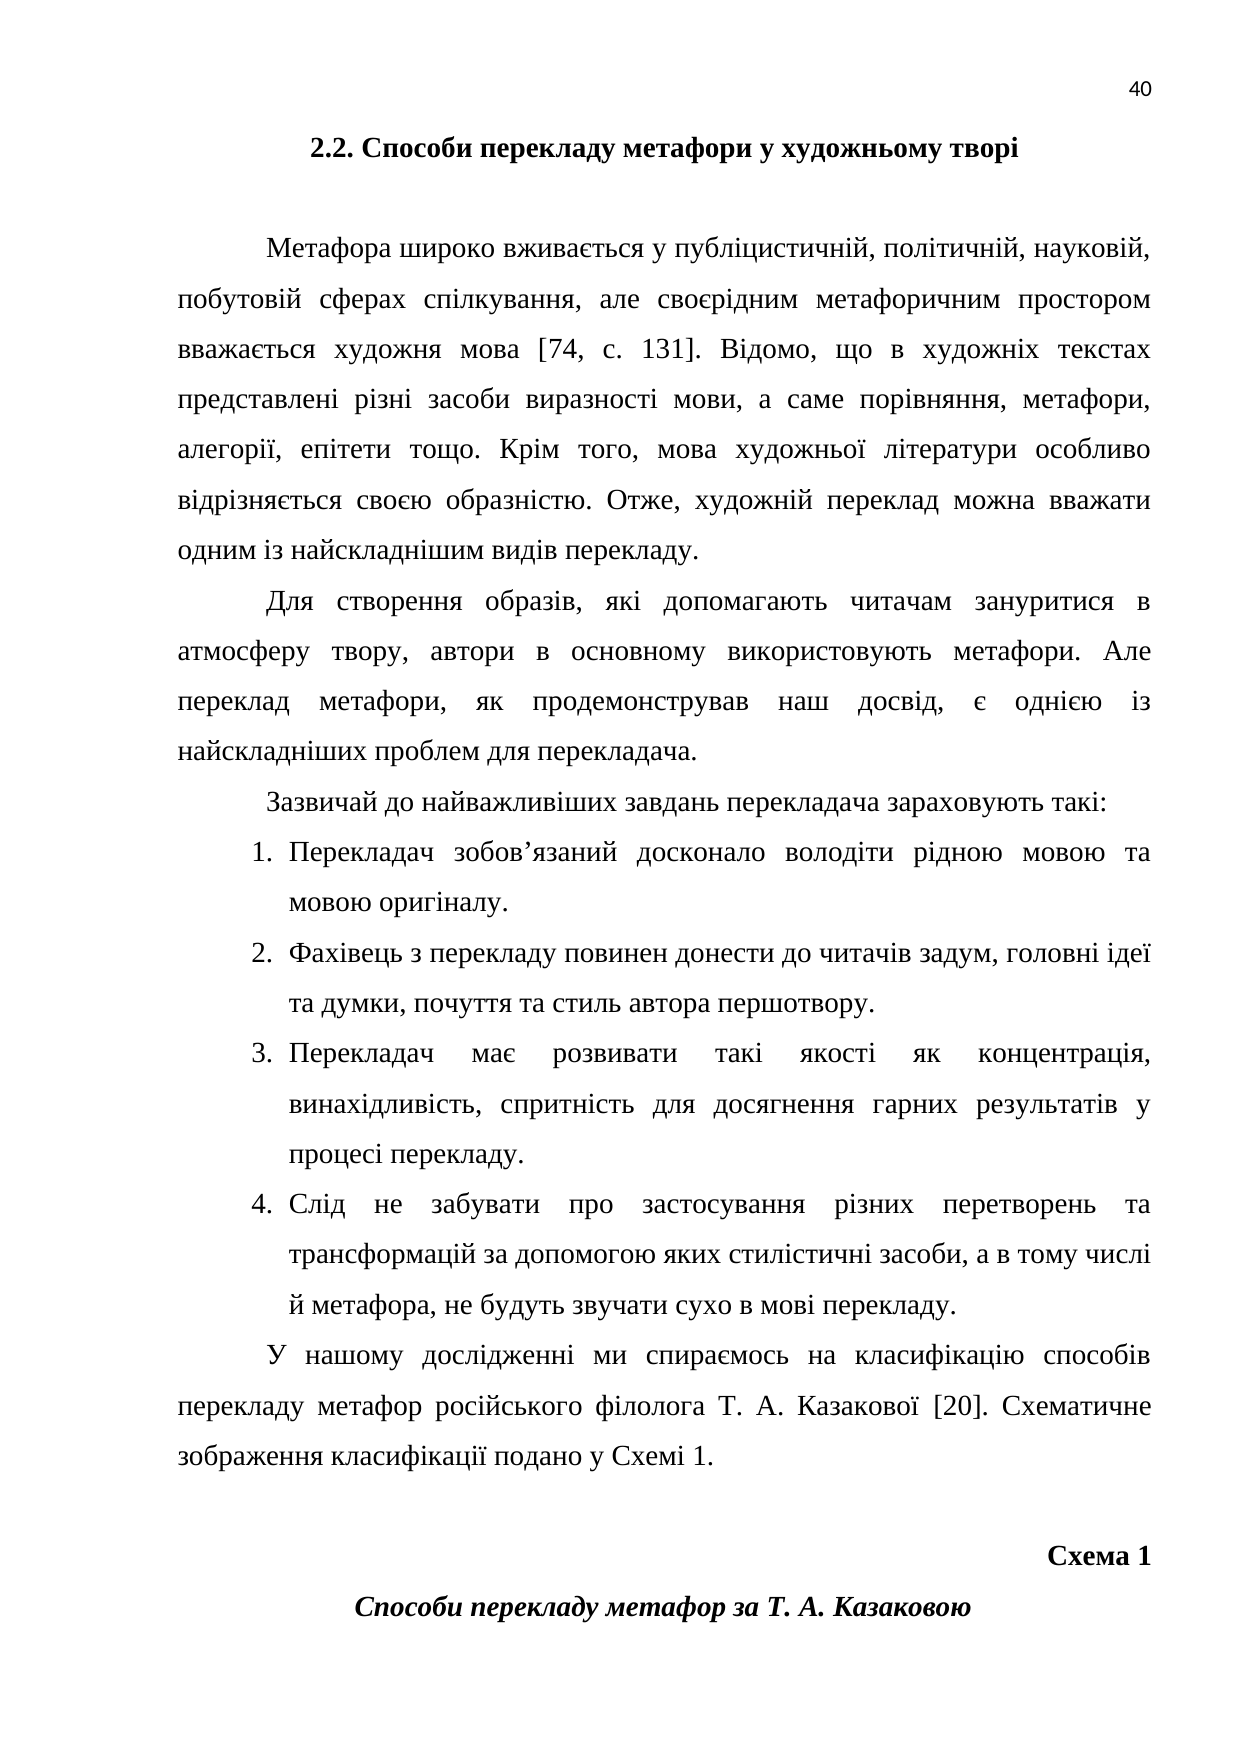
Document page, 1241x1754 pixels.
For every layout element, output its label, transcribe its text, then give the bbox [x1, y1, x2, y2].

text 2.2. Способи перекладу метафори у художньому творі [177, 130, 1152, 163]
text Способи перекладу метафор за Т. А. Казаковою [177, 1589, 1152, 1622]
text У нашому дослідженні ми спираємось на класифікацію способів перекладу метафор російського філолога Т. А. Казакової [20]. Схематичне зображення класифікації подано у Схемі 1. [177, 1337, 1152, 1471]
list Слід не забувати про застосування різних перетворень та трансформацій за допомогою яких стилістичні засоби, а в тому числі й метафора, не будуть звучати сухо в мові перекладу. [251, 1186, 1152, 1321]
list Фахівець з перекладу повинен донести до читачів задум, головні ідеї та думки, почуття та стиль автора першотвору. [251, 935, 1152, 1019]
text Схема 1 [177, 1538, 1152, 1572]
list Перекладач зобов’язаний досконало володіти рідною мовою та мовою оригіналу. [251, 834, 1152, 918]
text Метафора широко вживається у публіцистичній, політичній, науковій, побутовій сферах спілкування, але своєрідним метафоричним простором вважається художня мова [74, с. 131]. Відомо, що в художніх текстах представлені різні засоби виразності мови, а саме порівняння, метафори, алегорії, епітети тощо. Крім того, мова художньої літератури особливо відрізняється своєю образністю. Отже, художній переклад можна вважати одним із найскладнішим видів перекладу. [177, 230, 1152, 566]
text Для створення образів, які допомагають читачам зануритися в атмосферу твору, автори в основному використовують метафори. Але переклад метафори, як продемонстрував наш досвід, є однією із найскладніших проблем для перекладача. [177, 583, 1152, 767]
list Перекладач має розвивати такі якості як концентрація, винахідливість, спритність для досягнення гарних результатів у процесі перекладу. [251, 1035, 1152, 1169]
text Зазвичай до найважливіших завдань перекладача зараховують такі: [177, 784, 1152, 817]
